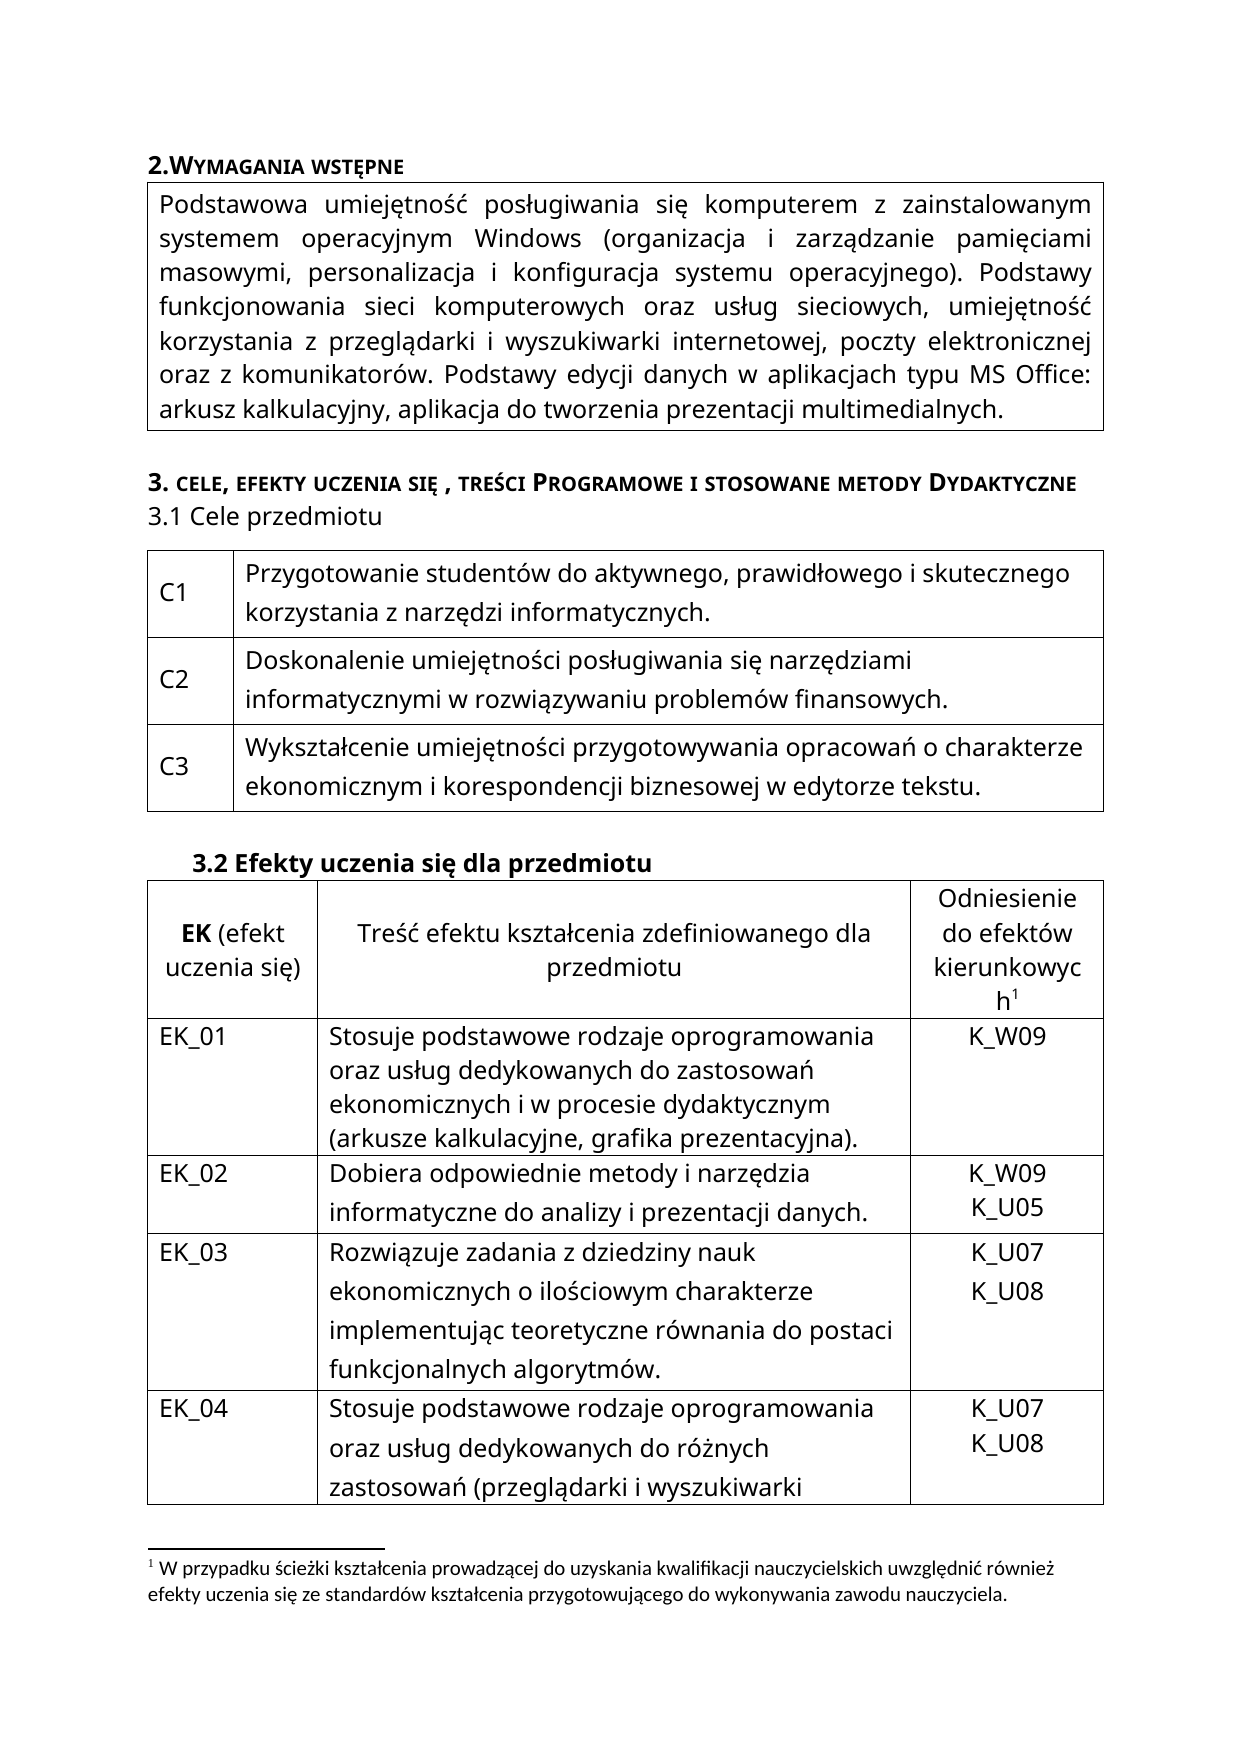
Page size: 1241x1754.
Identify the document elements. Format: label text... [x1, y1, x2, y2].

table_cell Doskonalenie umiejętności posługiwania się narzędziami informatycznymi w rozwiązywaniu problemów finansowych. [234, 638, 1103, 724]
table_header C1 [148, 551, 233, 637]
table_cell K_W09 [911, 1019, 1103, 1155]
text 2.Wymagania wstępne [148, 148, 1093, 182]
table_cell Dobiera odpowiednie metody i narzędzia informatyczne do analizy i prezentacji danych. [318, 1156, 910, 1233]
text 3.2 Efekty uczenia się dla przedmiotu [192, 846, 1093, 880]
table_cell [318, 1391, 910, 1503]
table_header EK (efekt uczenia się) [148, 881, 317, 1017]
table_cell C3 [148, 725, 233, 811]
table_cell Stosuje podstawowe rodzaje oprogramowania oraz usług dedykowanych do zastosowań ekonomicznych i w procesie dydaktycznym (arkusze kalkulacyjne, grafika prezentacyjna). [318, 1019, 910, 1155]
table_cell EK_01 [148, 1019, 317, 1155]
table_header Odniesienie do efektów kierunkowych [911, 881, 1103, 1017]
table_cell EK_02 [148, 1156, 317, 1233]
table_cell K_U07 K_U08 [911, 1391, 1103, 1503]
table_cell EK_03 [148, 1234, 317, 1390]
table_cell K_W09 K_U05 [911, 1156, 1103, 1233]
table_header Podstawowa umiejętność posługiwania się komputerem z zainstalowanym systemem operacyjnym Windows (organizacja i zarządzanie pamięciami masowymi, personalizacja i konfiguracja systemu operacyjnego). Podstawy funkcjonowania sieci komputerowych oraz usług sieciowych, umiejętność korzystania z przeglądarki i wyszukiwarki internetowej, poczty elektronicznej oraz z komunikatorów. Podstawy edycji danych w aplikacjach typu MS Office: arkusz kalkulacyjny, aplikacja do tworzenia prezentacji multimedialnych. [148, 183, 1103, 429]
text 3. cele, efekty uczenia się , treści Programowe i stosowane metody Dydaktyczne [148, 464, 1093, 499]
table_cell Rozwiązuje zadania z dziedziny nauk ekonomicznych o ilościowym charakterze implementując teoretyczne równania do postaci funkcjonalnych algorytmów. [318, 1234, 910, 1390]
table_header Treść efektu kształcenia zdefiniowanego dla przedmiotu [318, 881, 910, 1017]
table_cell C2 [148, 638, 233, 724]
text 3.1 Cele przedmiotu [148, 499, 1093, 533]
table_cell Wykształcenie umiejętności przygotowywania opracowań o charakterze ekonomicznym i korespondencji biznesowej w edytorze tekstu. [234, 725, 1103, 811]
table_cell K_U07 K_U08 [911, 1234, 1103, 1390]
table_cell EK_04 [148, 1391, 317, 1503]
table_header Przygotowanie studentów do aktywnego, prawidłowego i skutecznego korzystania z narzędzi informatycznych. [234, 551, 1103, 637]
